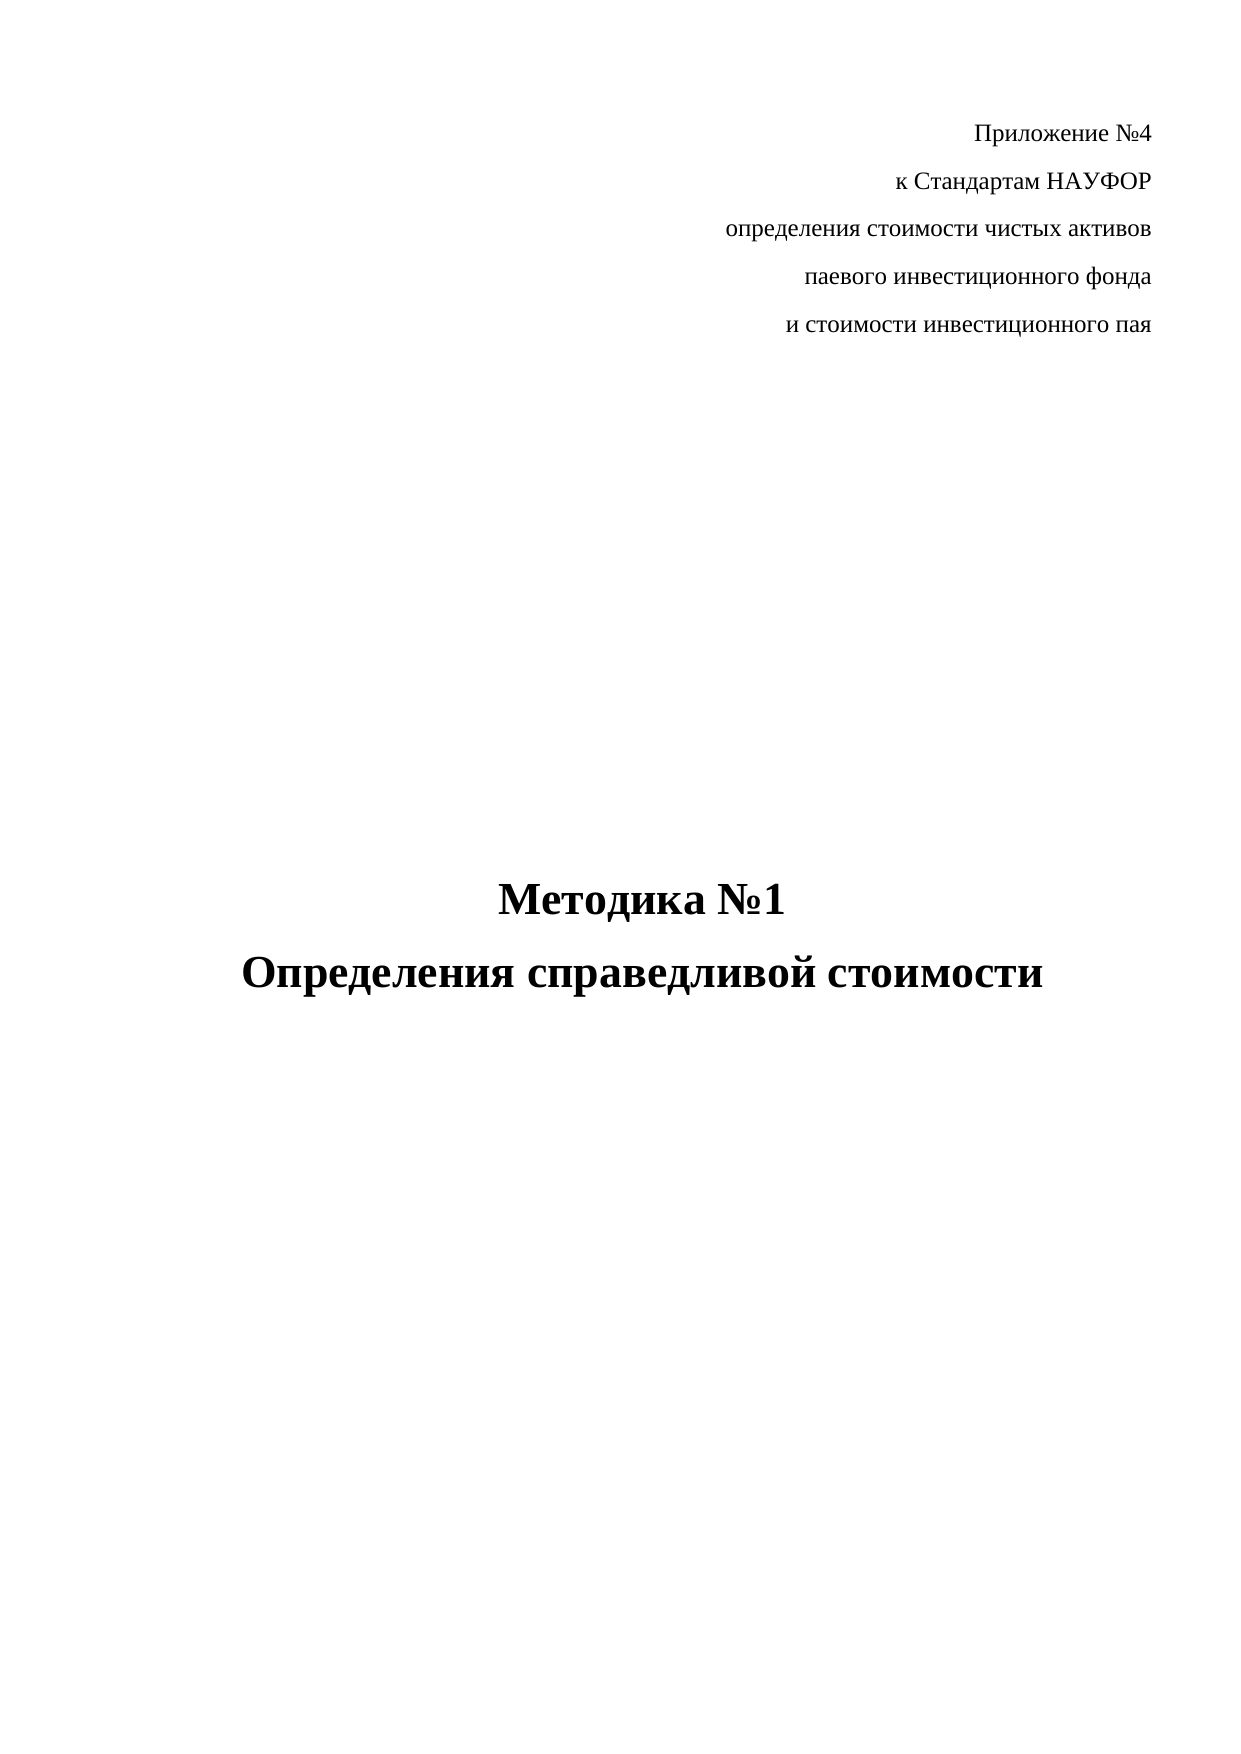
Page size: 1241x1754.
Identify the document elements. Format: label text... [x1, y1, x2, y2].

text определения стоимости чистых активов [133, 213, 1152, 242]
text Определения справедливой стоимости [133, 945, 1152, 998]
text и стоимости инвестиционного пая [133, 309, 1152, 338]
text паевого инвестиционного фонда [133, 261, 1152, 290]
text Приложение №4 [133, 118, 1152, 147]
text к Стандартам НАУФОР [133, 166, 1152, 194]
text Методика №1 [133, 871, 1152, 924]
